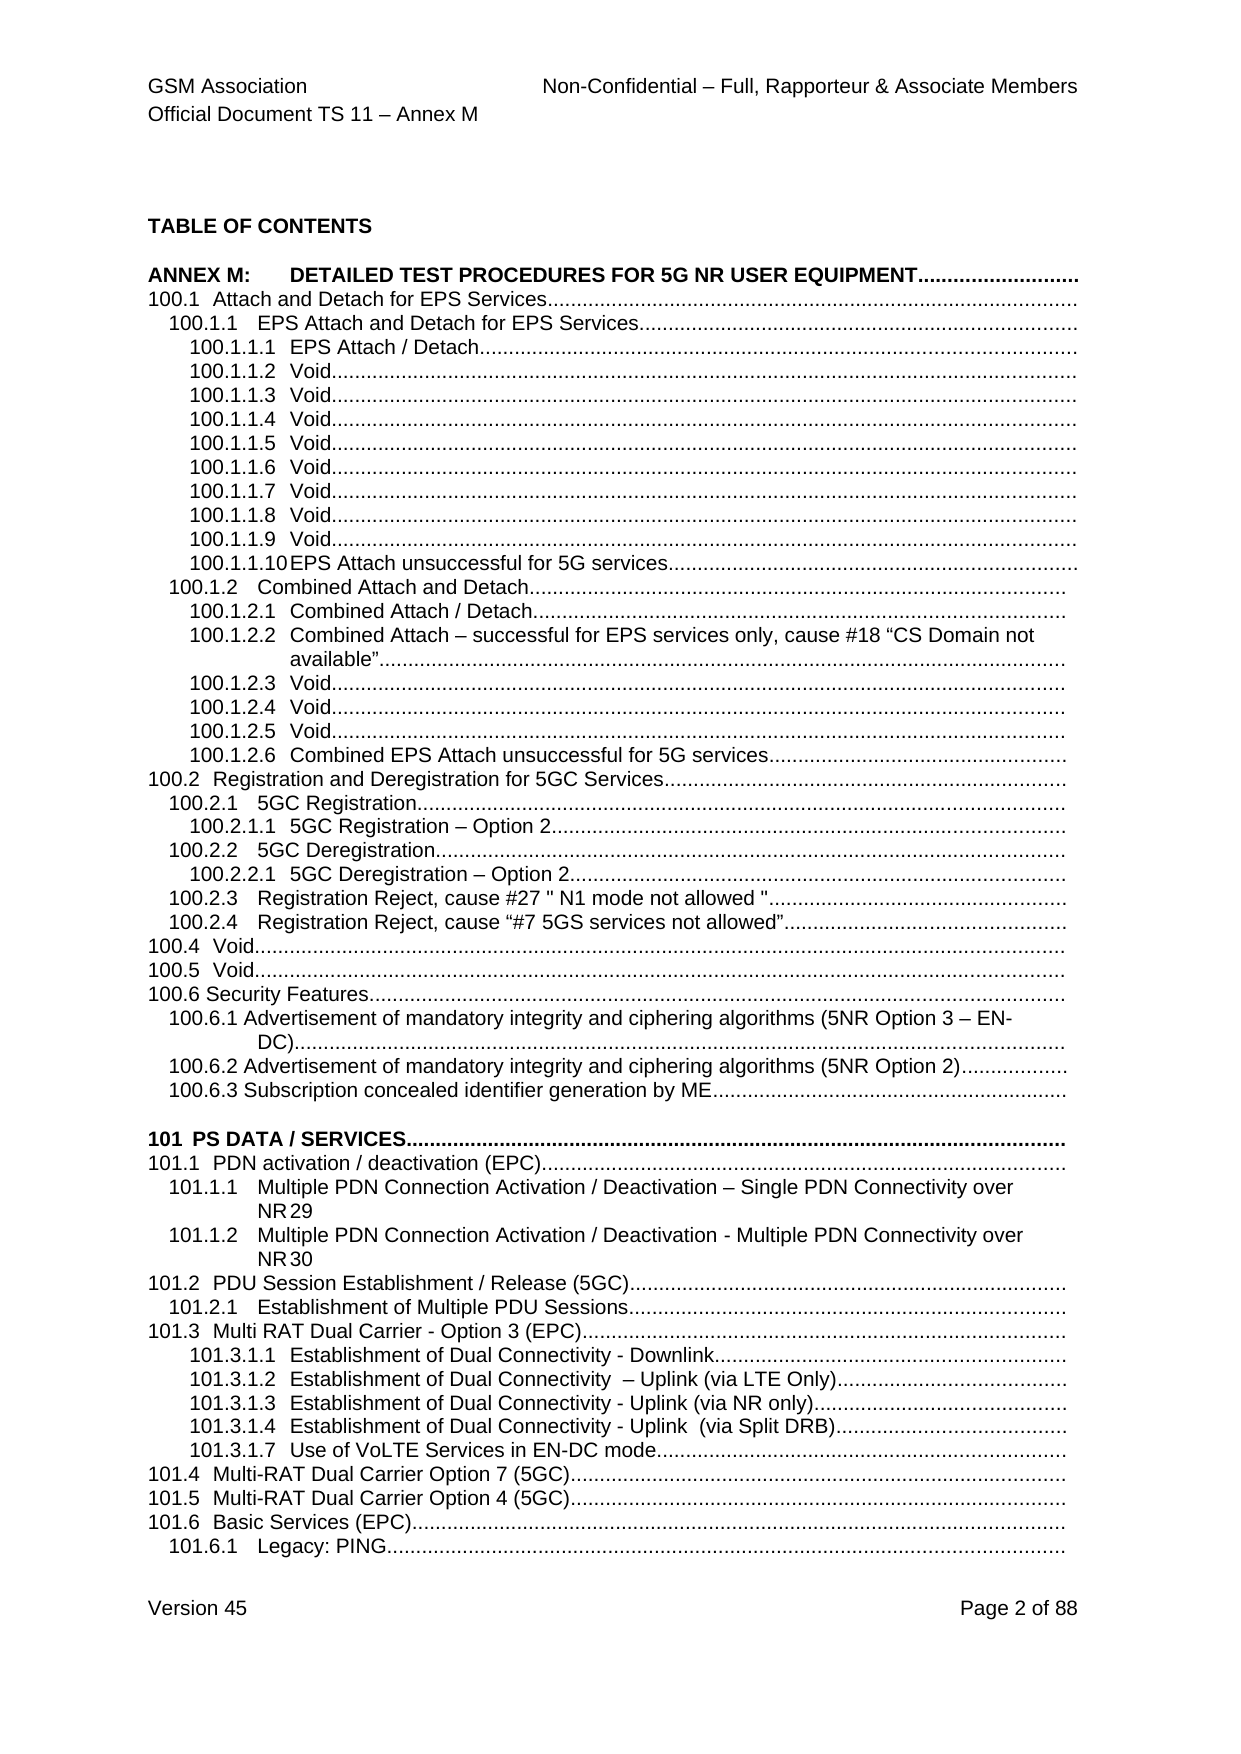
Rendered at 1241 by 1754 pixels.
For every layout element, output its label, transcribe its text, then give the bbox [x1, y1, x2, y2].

text Annex M: Detailed Test Procedures for 5G NR User Equipment 5 [148, 263, 1048, 287]
text 101.3.1.7 Use of VoLTE Services in EN-DC mode 37 [189, 1438, 1048, 1462]
text 100.1.1.9 Void 8 [189, 527, 1048, 551]
text 100.1.1.3 Void 8 [189, 383, 1048, 407]
text Table of Contents [148, 214, 1048, 238]
text 101.4 Multi-RAT Dual Carrier Option 7 (5GC) 38 [148, 1462, 1048, 1486]
text 100.1.1.1 EPS Attach / Detach 5 [189, 335, 1048, 359]
text 101.1 PDN activation / deactivation (EPC) 29 [148, 1151, 1048, 1175]
text 100.6.3 Subscription concealed identifier generation by ME 26 [168, 1078, 1048, 1102]
text 100.5 Void 22 [148, 958, 1048, 982]
text 101.5 Multi-RAT Dual Carrier Option 4 (5GC) 38 [148, 1486, 1048, 1510]
text 101.6.1 Legacy: PING 38 [168, 1534, 1048, 1558]
text 100.2.1 5GC Registration 19 [168, 790, 1048, 814]
text 100.2.3 Registration Reject, cause #27 " N1 mode not allowed " 20 [168, 886, 1048, 910]
text 101.2.1 Establishment of Multiple PDU Sessions 31 [168, 1294, 1048, 1318]
text 100.2 Registration and Deregistration for 5GC Services 19 [148, 766, 1048, 790]
text 101.3.1.4 Establishment of Dual Connectivity - Uplink (via Split DRB) 35 [189, 1414, 1048, 1438]
text 100.1.2.4 Void 13 [189, 694, 1048, 718]
text 101.2 PDU Session Establishment / Release (5GC) 31 [148, 1271, 1048, 1294]
text 101.3.1.3 Establishment of Dual Connectivity - Uplink (via NR only) 34 [189, 1390, 1048, 1414]
text 100.1.1.5 Void 8 [189, 431, 1048, 455]
text 100.2.2 5GC Deregistration 20 [168, 838, 1048, 862]
text 100.1.1.2 Void 8 [189, 359, 1048, 383]
text 100.1.2.5 Void 13 [189, 718, 1048, 742]
text 100.2.1.1 5GC Registration – Option 2 19 [189, 814, 1048, 838]
text 100.2.2.1 5GC Deregistration – Option 2 20 [189, 862, 1048, 886]
text 100.1.2 Combined Attach and Detach 11 [168, 575, 1048, 599]
text 100.1.1.7 Void 8 [189, 479, 1048, 503]
text 100.1.1.4 Void 8 [189, 407, 1048, 431]
text 100.6 Security Features 22 [148, 982, 1048, 1006]
text 100.1.1.10 EPS Attach unsuccessful for 5G services 8 [189, 551, 1048, 575]
text 101 PS Data / Services 29 [148, 1127, 1048, 1151]
text 100.4 Void 22 [148, 934, 1048, 958]
text 100.1.2.2 Combined Attach – successful for EPS services only, cause #18 “CS Domain not available” 13 [189, 623, 1048, 671]
text 100.6.2 Advertisement of mandatory integrity and ciphering algorithms (5NR Option 2) 24 [168, 1054, 1048, 1078]
text 100.1.1.8 Void 8 [189, 503, 1048, 527]
text 100.1.1 EPS Attach and Detach for EPS Services 5 [168, 311, 1048, 335]
text 100.1.2.1 Combined Attach / Detach 11 [189, 599, 1048, 623]
text 100.2.4 Registration Reject, cause “#7 5GS services not allowed” 21 [168, 910, 1048, 934]
text 101.6 Basic Services (EPC) 38 [148, 1510, 1048, 1534]
text 101.3 Multi RAT Dual Carrier - Option 3 (EPC) 32 [148, 1318, 1048, 1342]
text 100.1.1.6 Void 8 [189, 455, 1048, 479]
text 101.1.2 Multiple PDN Connection Activation / Deactivation - Multiple PDN Connectivity over NR 30 [168, 1223, 1048, 1271]
text 100.1.2.3 Void 13 [189, 671, 1048, 694]
text 101.3.1.2 Establishment of Dual Connectivity – Uplink (via LTE Only) 33 [189, 1366, 1048, 1390]
text 100.1.2.6 Combined EPS Attach unsuccessful for 5G services 13 [189, 742, 1048, 766]
text 100.1 Attach and Detach for EPS Services 5 [148, 287, 1048, 311]
text 101.1.1 Multiple PDN Connection Activation / Deactivation – Single PDN Connectivity over NR 29 [168, 1175, 1048, 1223]
text 101.3.1.1 Establishment of Dual Connectivity - Downlink 32 [189, 1342, 1048, 1366]
text 100.6.1 Advertisement of mandatory integrity and ciphering algorithms (5NR Option 3 – EN-DC) 22 [168, 1006, 1048, 1054]
